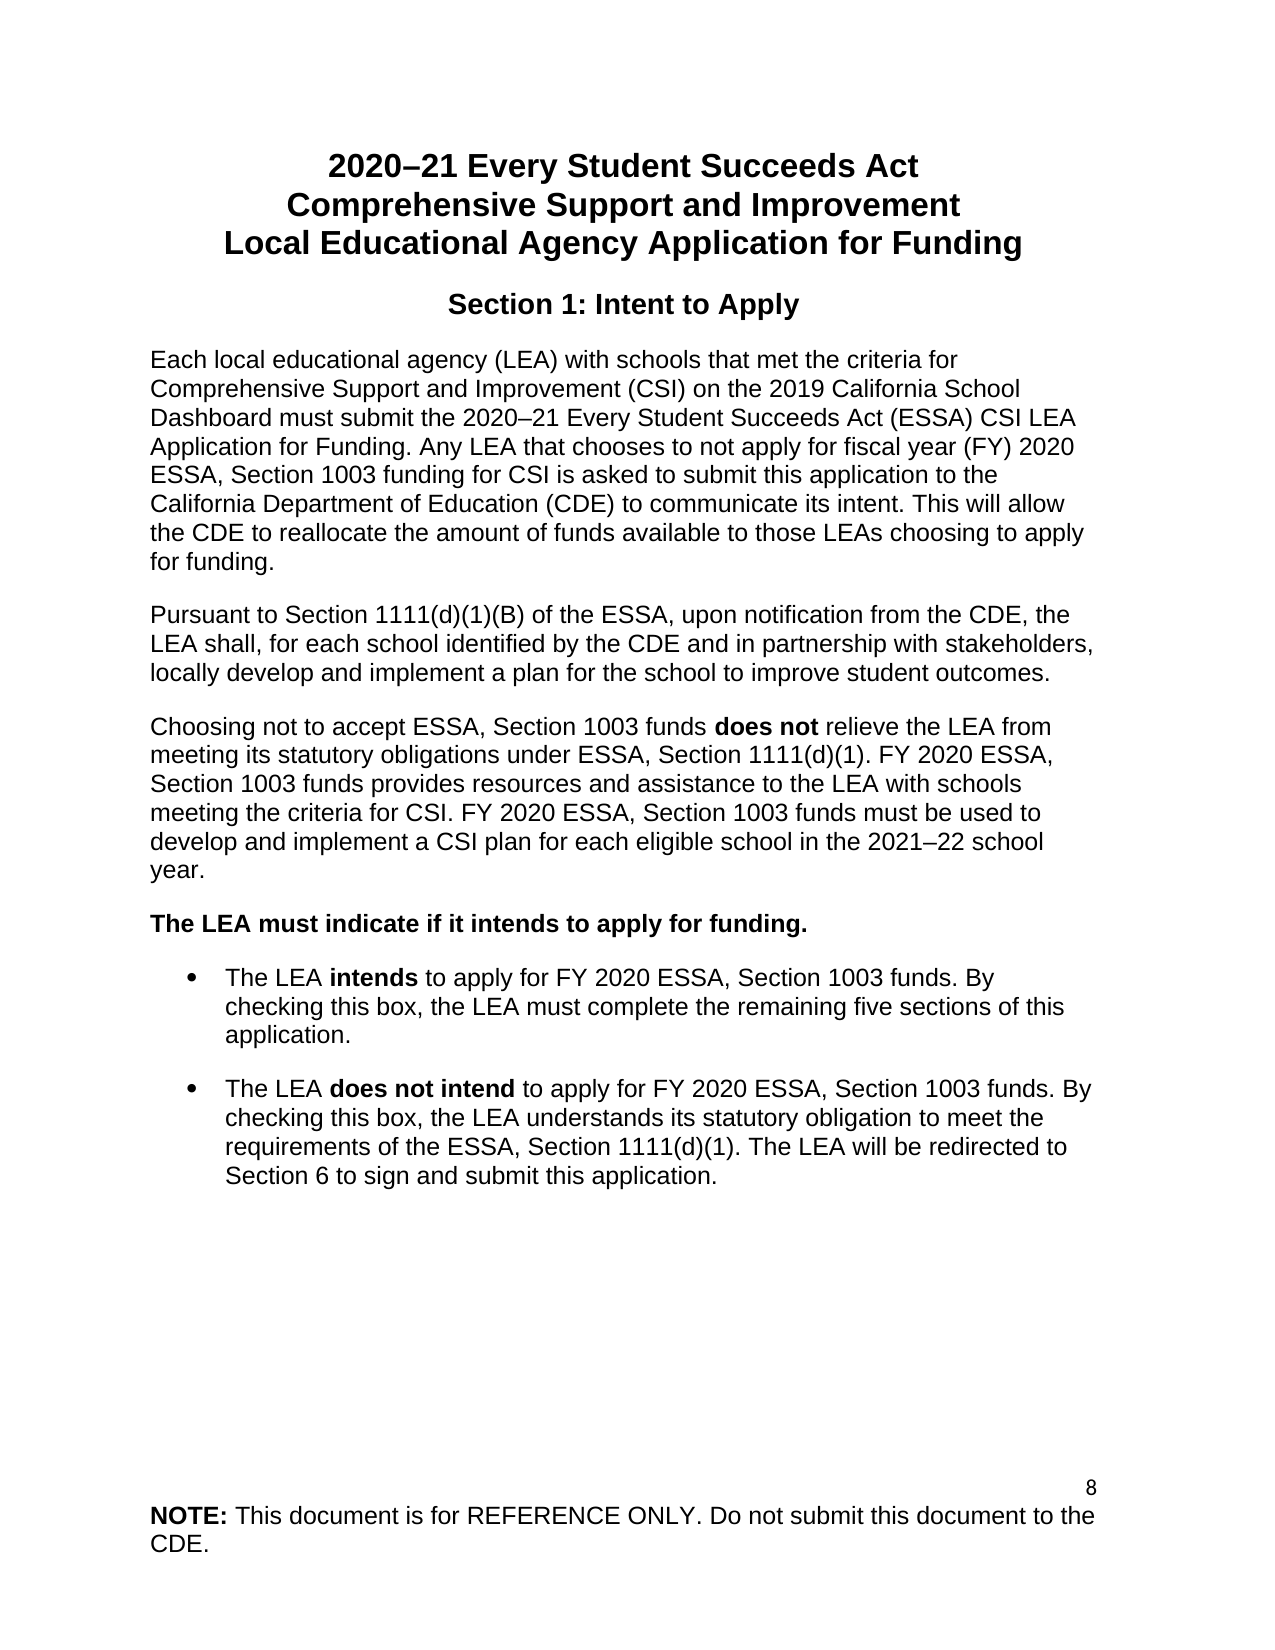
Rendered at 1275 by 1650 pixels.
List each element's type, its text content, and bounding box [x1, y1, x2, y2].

text Section 1: Intent to Apply [150, 287, 1097, 320]
text Pursuant to Section 1111(d)(1)(B) of the ESSA, upon notification from the CDE, the LEA shall, for each school identified by the CDE and in partnership with stakeholders, locally develop and implement a plan for the school to improve student outcomes. [150, 600, 1097, 687]
text 2020–21 Every Student Succeeds Act Comprehensive Support and Improvement Local Educational Agency Application for Funding [150, 147, 1097, 262]
text Choosing not to accept ESSA, Section 1003 funds does not relieve the LEA from meeting its statutory obligations under ESSA, Section 1111(d)(1). FY 2020 ESSA, Section 1003 funds provides resources and assistance to the LEA with schools meeting the criteria for CSI. FY 2020 ESSA, Section 1003 funds must be used to develop and implement a CSI plan for each eligible school in the 2021–22 school year. [150, 712, 1097, 884]
list The LEA intends to apply for FY 2020 ESSA, Section 1003 funds. By checking this box, the LEA must complete the remaining five sections of this application. [187, 963, 1097, 1049]
text The LEA must indicate if it intends to apply for funding. [150, 909, 1097, 938]
text Each local educational agency (LEA) with schools that met the criteria for Comprehensive Support and Improvement (CSI) on the 2019 California School Dashboard must submit the 2020–21 Every Student Succeeds Act (ESSA) CSI LEA Application for Funding. Any LEA that chooses to not apply for fiscal year (FY) 2020 ESSA, Section 1003 funding for CSI is asked to submit this application to the California Department of Education (CDE) to communicate its intent. This will allow the CDE to reallocate the amount of funds available to those LEAs choosing to apply for funding. [150, 345, 1097, 575]
list The LEA does not intend to apply for FY 2020 ESSA, Section 1003 funds. By checking this box, the LEA understands its statutory obligation to meet the requirements of the ESSA, Section 1111(d)(1). The LEA will be redirected to Section 6 to sign and submit this application. [187, 1074, 1097, 1189]
